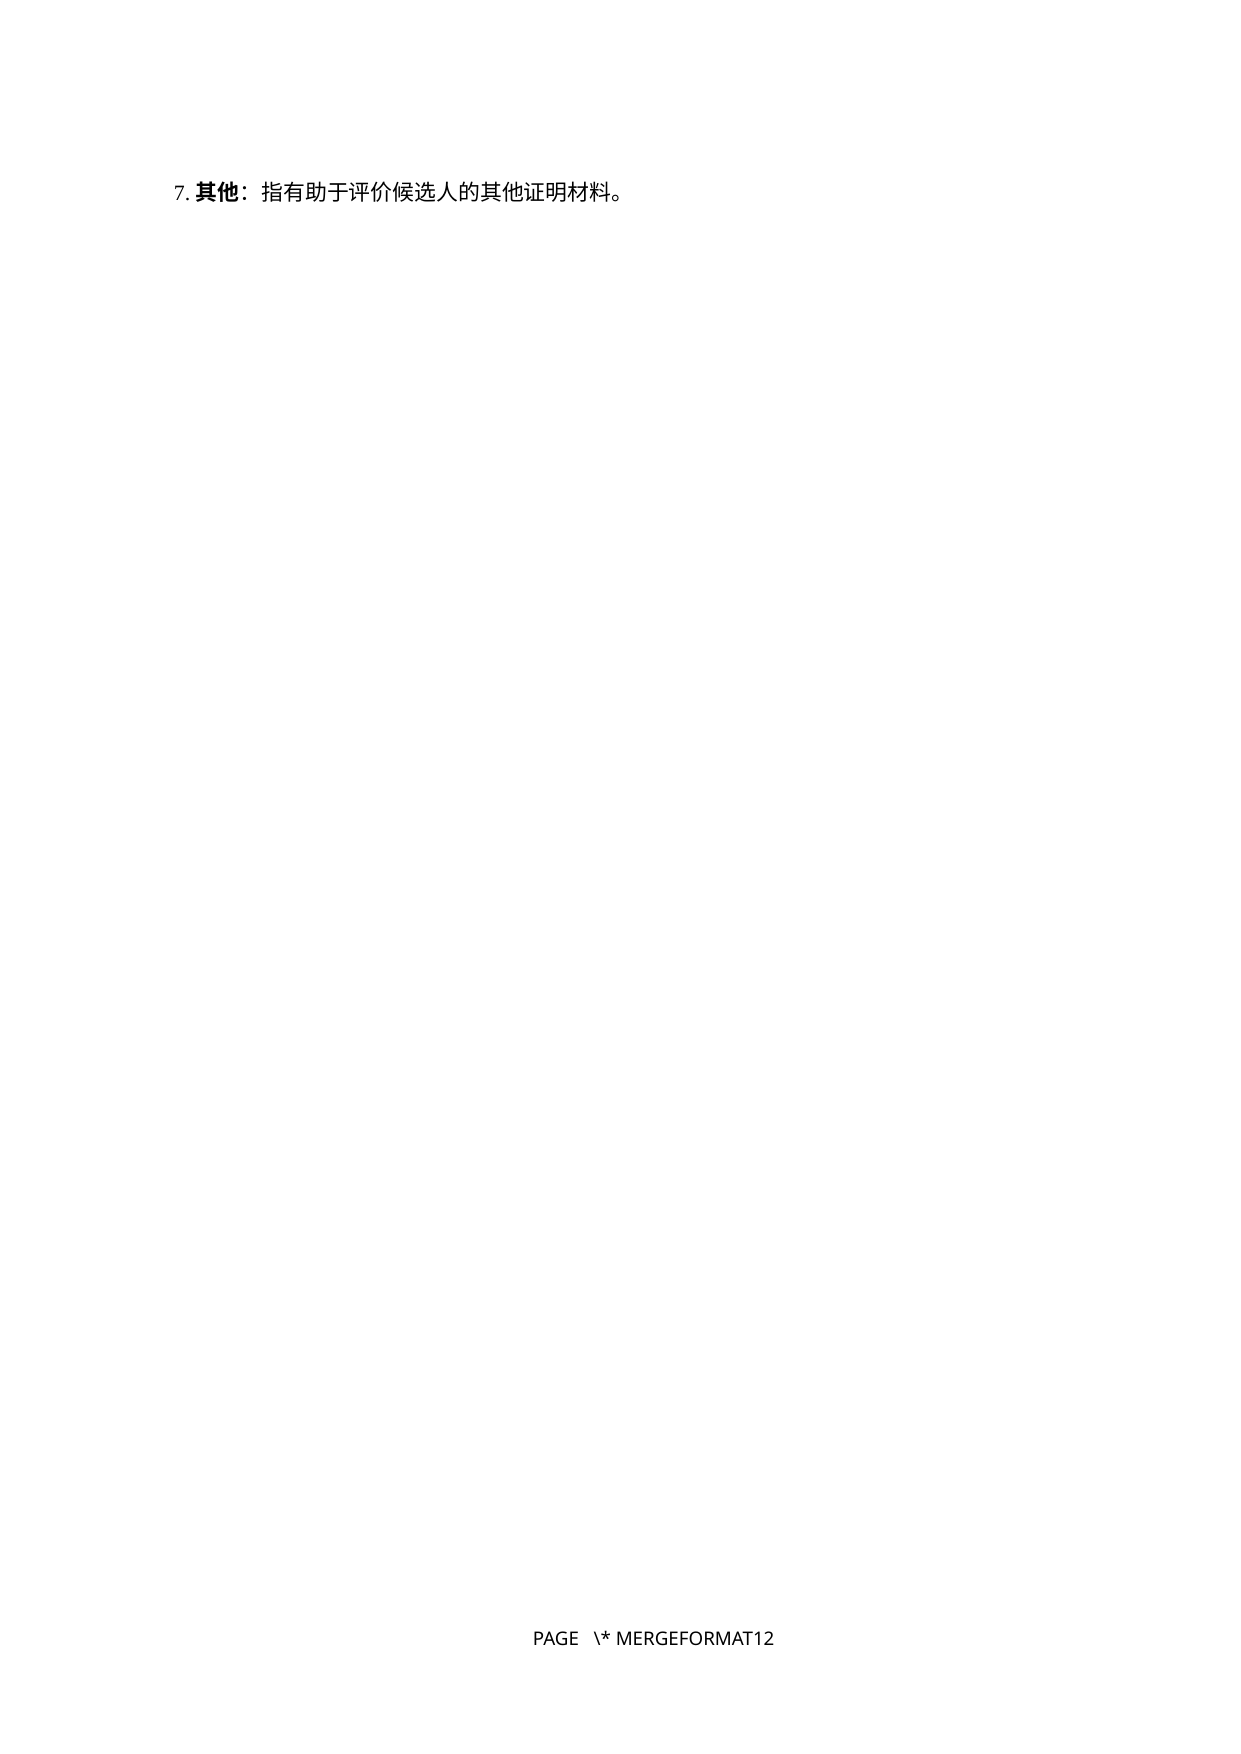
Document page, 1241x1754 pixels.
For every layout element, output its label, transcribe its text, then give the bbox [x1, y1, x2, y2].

text 7. 其他：指有助于评价候选人的其他证明材料。 [130, 174, 1110, 206]
